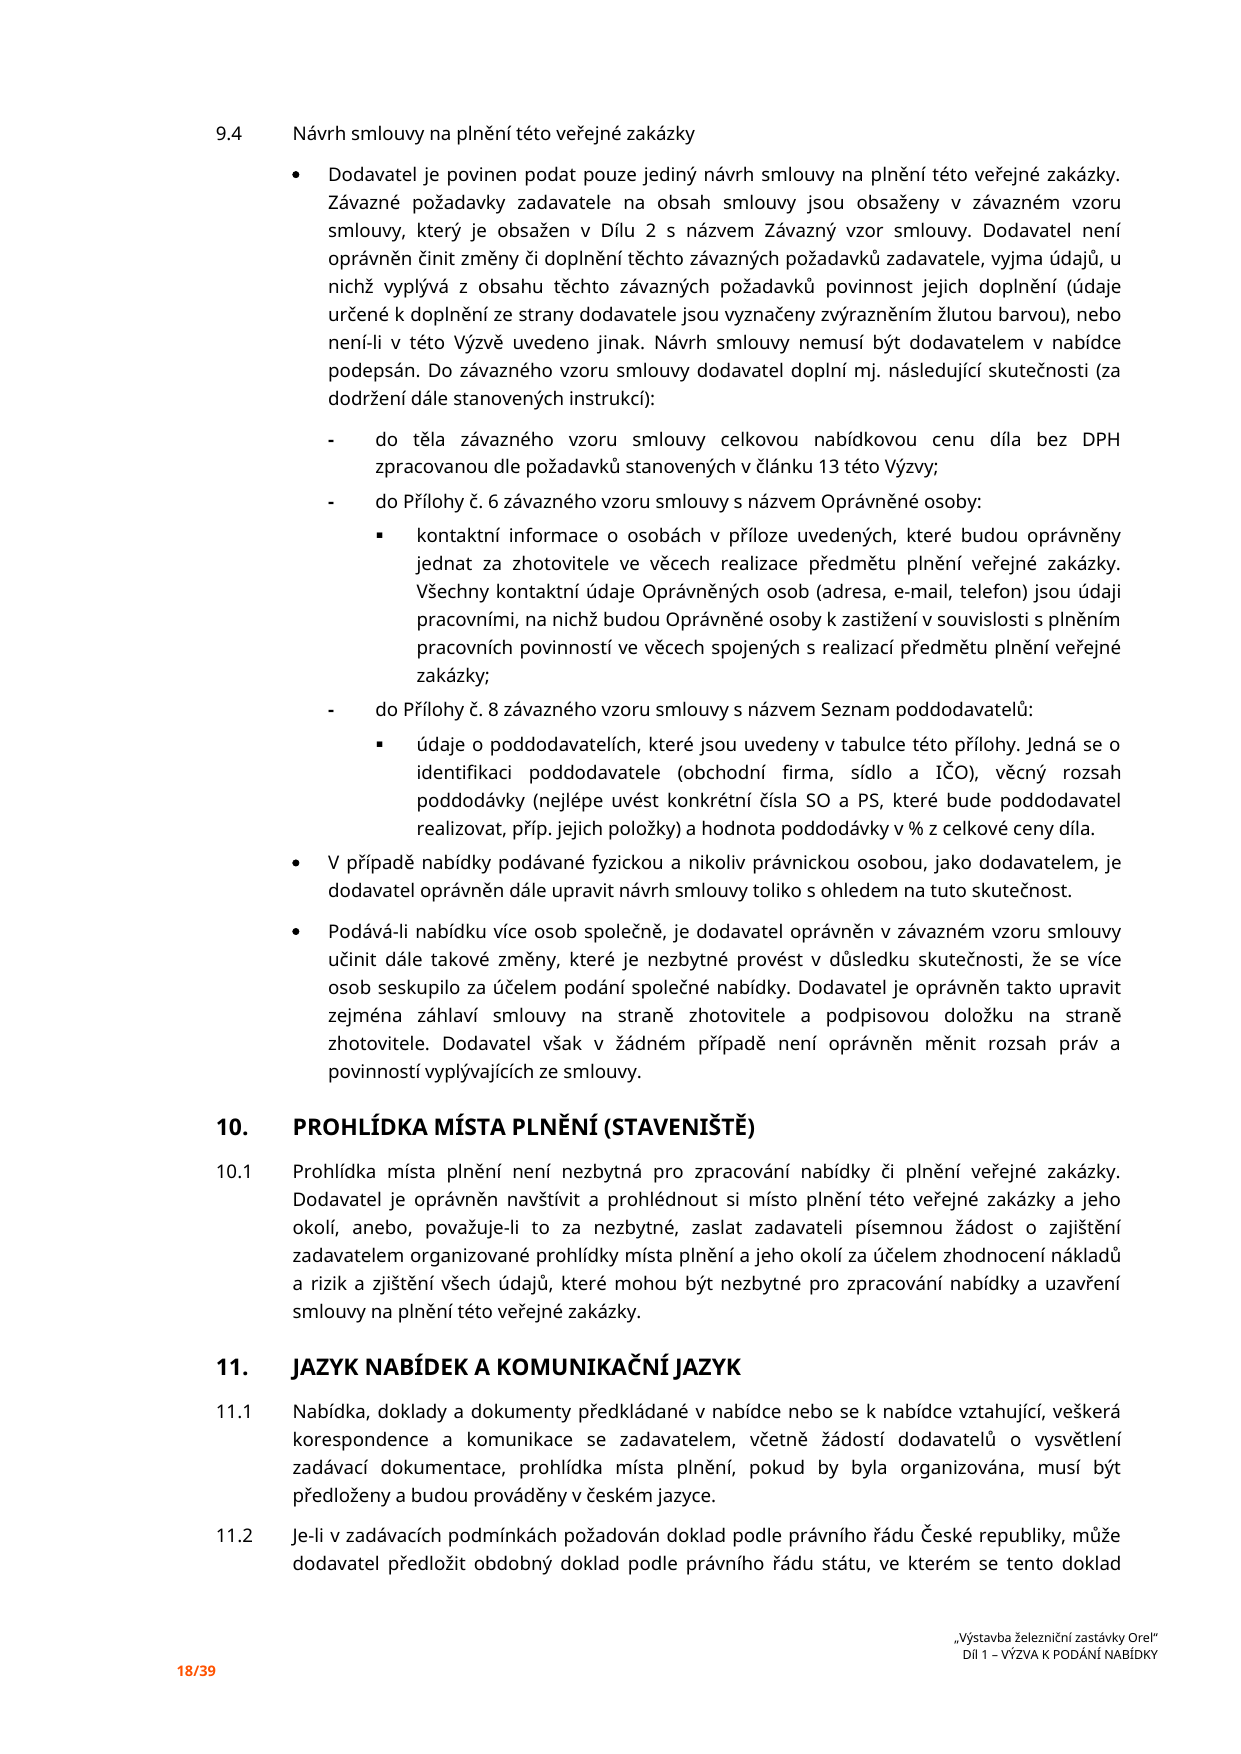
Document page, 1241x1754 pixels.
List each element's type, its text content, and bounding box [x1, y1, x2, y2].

text Prohlídka místa plnění není nezbytná pro zpracování nabídky či plnění veřejné zakázky. Dodavatel je oprávněn navštívit a prohlédnout si místo plnění této veřejné zakázky a jeho okolí, anebo, považuje-li to za nezbytné, zaslat zadavateli písemnou žádost o zajištění zadavatelem organizované prohlídky místa plnění a jeho okolí za účelem zhodnocení nákladů a rizik a zjištění všech údajů, které mohou být nezbytné pro zpracování nabídky a uzavření smlouvy na plnění této veřejné zakázky. [216, 1158, 1122, 1323]
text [216, 1522, 1122, 1576]
text JAZYK NABÍDEK A KOMUNIKAČNÍ JAZYK [216, 1351, 1122, 1382]
text Dodavatel je povinen podat pouze jediný návrh smlouvy na plnění této veřejné zakázky. Závazné požadavky zadavatele na obsah smlouvy jsou obsaženy v závazném vzoru smlouvy, který je obsažen v Dílu 2 s názvem Závazný vzor smlouvy. Dodavatel není oprávněn činit změny či doplnění těchto závazných požadavků zadavatele, vyjma údajů, u nichž vyplývá z obsahu těchto závazných požadavků povinnost jejich doplnění (údaje určené k doplnění ze strany dodavatele jsou vyznačeny zvýrazněním žlutou barvou), nebo není-li v této Výzvě uvedeno jinak. Návrh smlouvy nemusí být dodavatelem v nabídce podepsán. Do závazného vzoru smlouvy dodavatel doplní mj. následující skutečnosti (za dodržení dále stanovených instrukcí): [292, 161, 1122, 411]
text do Přílohy č. 8 závazného vzoru smlouvy s názvem Seznam poddodavatelů: [328, 697, 1122, 722]
text Návrh smlouvy na plnění této veřejné zakázky [216, 121, 1122, 146]
text PROHLÍDKA MÍSTA PLNĚNÍ (STAVENIŠTĚ) [216, 1111, 1122, 1142]
text Podává-li nabídku více osob společně, je dodavatel oprávněn v závazném vzoru smlouvy učinit dále takové změny, které je nezbytné provést v důsledku skutečnosti, že se více osob seskupilo za účelem podání společné nabídky. Dodavatel je oprávněn takto upravit zejména záhlaví smlouvy na straně zhotovitele a podpisovou doložku na straně zhotovitele. Dodavatel však v žádném případě není oprávněn měnit rozsah práv a povinností vyplývajících ze smlouvy. [292, 918, 1122, 1083]
text kontaktní informace o osobách v příloze uvedených, které budou oprávněny jednat za zhotovitele ve věcech realizace předmětu plnění veřejné zakázky. Všechny kontaktní údaje Oprávněných osob (adresa, e-mail, telefon) jsou údaji pracovními, na nichž budou Oprávněné osoby k zastižení v souvislosti s plněním pracovních povinností ve věcech spojených s realizací předmětu plnění veřejné zakázky; [375, 522, 1122, 688]
text do těla závazného vzoru smlouvy celkovou nabídkovou cenu díla bez DPH zpracovanou dle požadavků stanovených v článku 13 této Výzvy; [328, 426, 1122, 479]
text údaje o poddodavatelích, které jsou uvedeny v tabulce této přílohy. Jedná se o identifikaci poddodavatele (obchodní firma, sídlo a IČO), věcný rozsah poddodávky (nejlépe uvést konkrétní čísla SO a PS, které bude poddodavatel realizovat, příp. jejich položky) a hodnota poddodávky v % z celkové ceny díla. [375, 731, 1122, 841]
text do Přílohy č. 6 závazného vzoru smlouvy s názvem Oprávněné osoby: [328, 488, 1122, 514]
text Nabídka, doklady a dokumenty předkládané v nabídce nebo se k nabídce vztahující, veškerá korespondence a komunikace se zadavatelem, včetně žádostí dodavatelů o vysvětlení zadávací dokumentace, prohlídka místa plnění, pokud by byla organizována, musí být předloženy a budou prováděny v českém jazyce. [216, 1398, 1122, 1507]
text V případě nabídky podávané fyzickou a nikoliv právnickou osobou, jako dodavatelem, je dodavatel oprávněn dále upravit návrh smlouvy toliko s ohledem na tuto skutečnost. [292, 849, 1122, 903]
